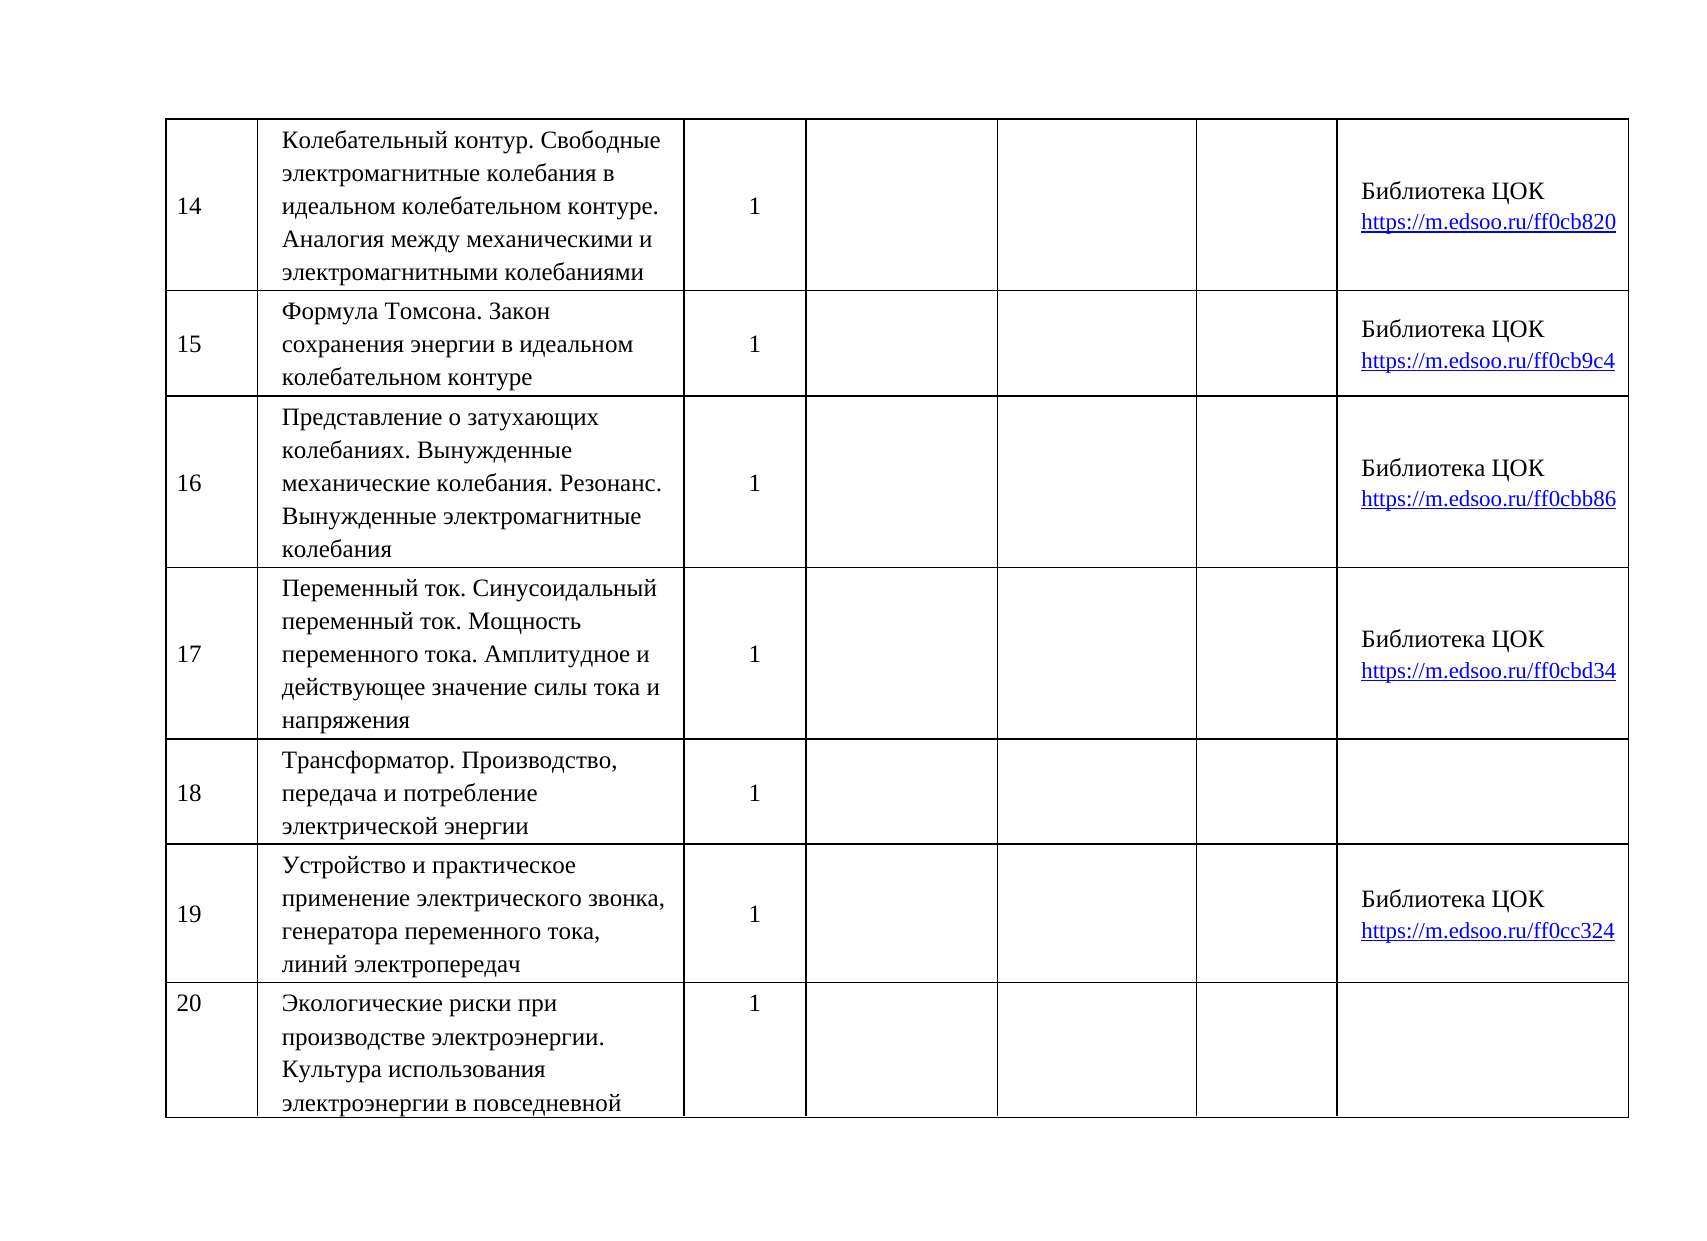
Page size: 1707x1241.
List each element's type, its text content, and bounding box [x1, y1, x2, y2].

table_cell [1197, 568, 1336, 738]
table_cell [1197, 845, 1336, 982]
table_cell [807, 568, 997, 738]
table_cell 1 [685, 983, 805, 1116]
table_cell Библиотека ЦОК https://m.edsoo.ru/ff0cb820 [1338, 120, 1628, 289]
table_cell 19 [167, 845, 257, 982]
table_cell [998, 397, 1196, 566]
table_cell Устройство и практическое применение электрического звонка, генератора переменного тока, линий электропередач [258, 845, 683, 982]
table_cell Библиотека ЦОК https://m.edsoo.ru/ff0cb9c4 [1338, 291, 1628, 395]
table_cell [807, 983, 997, 1116]
table_cell Трансформатор. Производство, передача и потребление электрической энергии [258, 740, 683, 843]
table_cell 16 [167, 397, 257, 566]
table_cell Колебательный контур. Свободные электромагнитные колебания в идеальном колебательном контуре. Аналогия между механическими и электромагнитными колебаниями [258, 120, 683, 289]
table_cell 18 [167, 740, 257, 843]
table_cell 1 [685, 397, 805, 566]
table_cell [998, 120, 1196, 289]
table_cell 1 [685, 291, 805, 395]
table_cell [998, 568, 1196, 738]
table_cell [807, 120, 997, 289]
table_cell 20 [167, 983, 257, 1116]
table_cell Библиотека ЦОК https://m.edsoo.ru/ff0cbd34 [1338, 568, 1628, 738]
table_cell [1338, 740, 1628, 843]
table_cell Библиотека ЦОК https://m.edsoo.ru/ff0cbb86 [1338, 397, 1628, 566]
table_cell [1197, 291, 1336, 395]
table_cell [1338, 983, 1628, 1116]
table_cell [807, 740, 997, 843]
table_cell 1 [685, 568, 805, 738]
table_cell 14 [167, 120, 257, 289]
table_cell 15 [167, 291, 257, 395]
table_cell [998, 740, 1196, 843]
table_cell Переменный ток. Синусоидальный переменный ток. Мощность переменного тока. Амплитудное и действующее значение силы тока и напряжения [258, 568, 683, 738]
table_cell Формула Томсона. Закон сохранения энергии в идеальном колебательном контуре [258, 291, 683, 395]
table_cell [1197, 740, 1336, 843]
table_cell [807, 845, 997, 982]
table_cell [258, 983, 683, 1116]
table_cell [998, 983, 1196, 1116]
table_cell [998, 845, 1196, 982]
table_cell Библиотека ЦОК https://m.edsoo.ru/ff0cc324 [1338, 845, 1628, 982]
table_cell Представление о затухающих колебаниях. Вынужденные механические колебания. Резонанс. Вынужденные электромагнитные колебания [258, 397, 683, 566]
table_cell [807, 397, 997, 566]
table_cell 1 [685, 740, 805, 843]
table_cell [998, 291, 1196, 395]
table_cell 17 [167, 568, 257, 738]
table_cell 1 [685, 120, 805, 289]
table_cell 1 [685, 845, 805, 982]
table_cell [1197, 983, 1336, 1116]
table_cell [1197, 397, 1336, 566]
table_cell [1197, 120, 1336, 289]
table_cell [807, 291, 997, 395]
